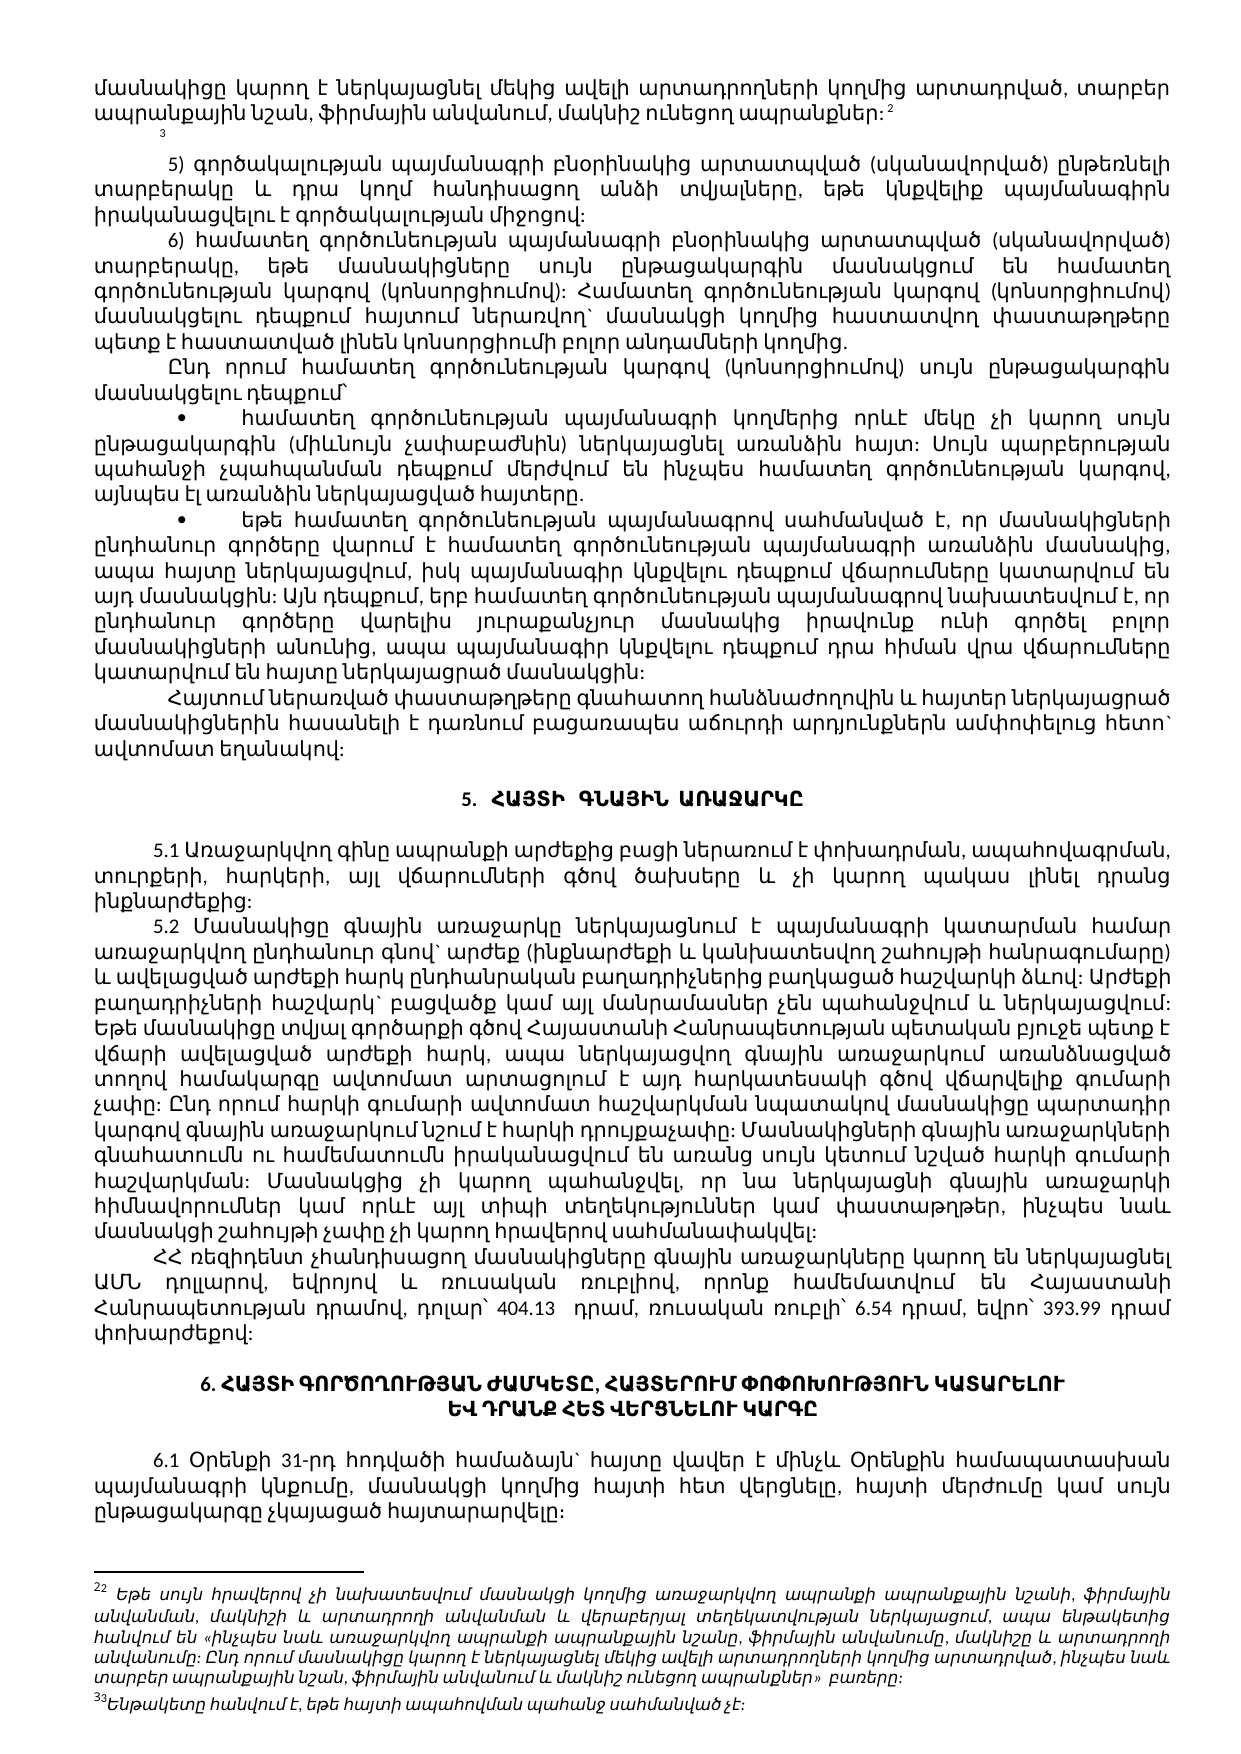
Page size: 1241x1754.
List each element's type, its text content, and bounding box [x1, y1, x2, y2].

text 6. ՀԱՅՏԻ ԳՈՐԾՈՂՈՒԹՅԱՆ ԺԱՄԿԵՏԸ, ՀԱՅՏԵՐՈՒՄ ՓՈՓՈԽՈՒԹՅՈՒՆ ԿԱՏԱՐԵԼՈՒ [94, 1371, 1171, 1397]
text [94, 75, 1171, 126]
text 6.1 Օրենքի 31-րդ հոդվածի համաձայն` հայտը վավեր է մինչև Օրենքին համապատասխան պայմանագրի կնքումը, մասնակցի կողմից հայտի հետ վերցնելը, հայտի մերժումը կամ սույն ընթացակարգը չկայացած հայտարարվելը։ [94, 1447, 1171, 1524]
text 5) գործակալության պայմանագրի բնօրինակից արտատպված (սկանավորված) ընթեռնելի տարբերակը և դրա կողմ հանդիսացող անձի տվյալները, եթե կնքվելիք պայմանագիրն իրականացվելու է գործակալության միջոցով: [94, 151, 1171, 227]
text Հայտում ներառված փաստաթղթերը գնահատող հանձնաժողովին և հայտեր ներկայացրած մասնակիցներին հասանելի է դառնում բացառապես աճուրդի արդյունքներն ամփոփելուց հետո` ավտոմատ եղանակով: [94, 685, 1171, 761]
text 6) համատեղ գործունեության պայմանագրի բնօրինակից արտատպված (սկանավորված) տարբերակը, եթե մասնակիցները սույն ընթացակարգին մասնակցում են համատեղ գործունեության կարգով (կոնսորցիումով): Համատեղ գործունեության կարգով (կոնսորցիումով) մասնակցելու դեպքում հայտում ներառվող` մասնակցի կողմից հաստատվող փաստաթղթերը պետք է հաստատված լինեն կոնսորցիումի բոլոր անդամների կողմից. [94, 227, 1171, 354]
list համատեղ գործունեության պայմանագրի կողմերից որևէ մեկը չի կարող սույն ընթացակարգին (միևնույն չափաբաժնին) ներկայացնել առանձին հայտ: Սույն պարբերության պահանջի չպահպանման դեպքում մերժվում են ինչպես համատեղ գործունեության կարգով, այնպես էլ առանձին ներկայացված հայտերը. [94, 405, 1171, 507]
text 3 [94, 126, 1171, 151]
text 5. ՀԱՅՏԻ ԳՆԱՅԻՆ ԱՌԱՋԱՐԿԸ [94, 787, 1171, 812]
text ՀՀ ռեզիդենտ չհանդիսացող մասնակիցները գնային առաջարկները կարող են ներկայացնել ԱՄՆ դոլլարով, եվրոյով և ռուսական ռուբլիով, որոնք համեմատվում են Հայաստանի Հանրապետության դրամով, դոլար՝ 404.13 դրամ, ռուսական ռուբլի՝ 6.54 դրամ, եվրո՝ 393.99 դրամ փոխարժեքով: [94, 1244, 1171, 1346]
list եթե համատեղ գործունեության պայմանագրով սահմանված է, որ մասնակիցների ընդհանուր գործերը վարում է համատեղ գործունեության պայմանագրի առանձին մասնակից, ապա հայտը ներկայացվում, իսկ պայմանագիր կնքվելու դեպքում վճարումները կատարվում են այդ մասնակցին: Այն դեպքում, երբ համատեղ գործունեության պայմանագրով նախատեսվում է, որ ընդհանուր գործերը վարելիս յուրաքանչյուր մասնակից իրավունք ունի գործել բոլոր մասնակիցների անունից, ապա պայմանագիր կնքվելու դեպքում դրա հիման վրա վճարումները կատարվում են հայտը ներկայացրած մասնակցին: [94, 507, 1171, 685]
text 5.2 Մասնակիցը գնային առաջարկը ներկայացնում է պայմանագրի կատարման համար առաջարկվող ընդհանուր գնով` արժեք (ինքնարժեքի և կանխատեսվող շահույթի հանրագումարը) և ավելացված արժեքի հարկ ընդհանրական բաղադրիչներից բաղկացած հաշվարկի ձևով: Արժեքի բաղադրիչների հաշվարկ` բացվածք կամ այլ մանրամասներ չեն պահանջվում և ներկայացվում: Եթե մասնակիցը տվյալ գործարքի գծով Հայաստանի Հանրապետության պետական բյուջե պետք է վճարի ավելացված արժեքի հարկ, ապա ներկայացվող գնային առաջարկում առանձնացված տողով համակարգը ավտոմատ արտացոլում է այդ հարկատեսակի գծով վճարվելիք գումարի չափը: Ընդ որում հարկի գումարի ավտոմատ հաշվարկման նպատակով մասնակիցը պարտադիր կարգով գնային առաջարկում նշում է հարկի դրույքաչափը: Մասնակիցների գնային առաջարկների գնահատումն ու համեմատումն իրականացվում են առանց սույն կետում նշված հարկի գումարի հաշվարկման: Մասնակցից չի կարող պահանջվել, որ նա ներկայացնի գնային առաջարկի հիմնավորումներ կամ որևէ այլ տիպի տեղեկություններ կամ փաստաթղթեր, ինչպես նաև մասնակցի շահույթի չափը չի կարող հրավերով սահմանափակվել: [94, 914, 1171, 1244]
text 5.1 Առաջարկվող գինը ապրանքի արժեքից բացի ներառում է փոխադրման, ապահովագրման, տուրքերի, հարկերի, այլ վճարումների գծով ծախսերը և չի կարող պակաս լինել դրանց ինքնարժեքից: [94, 837, 1171, 914]
text Ընդ որում համատեղ գործունեության կարգով (կոնսորցիումով) սույն ընթացակարգին մասնակցելու դեպքում՝ [94, 354, 1171, 405]
text ԵՎ ԴՐԱՆՔ ՀԵՏ ՎԵՐՑՆԵԼՈՒ ԿԱՐԳԸ [94, 1397, 1171, 1422]
